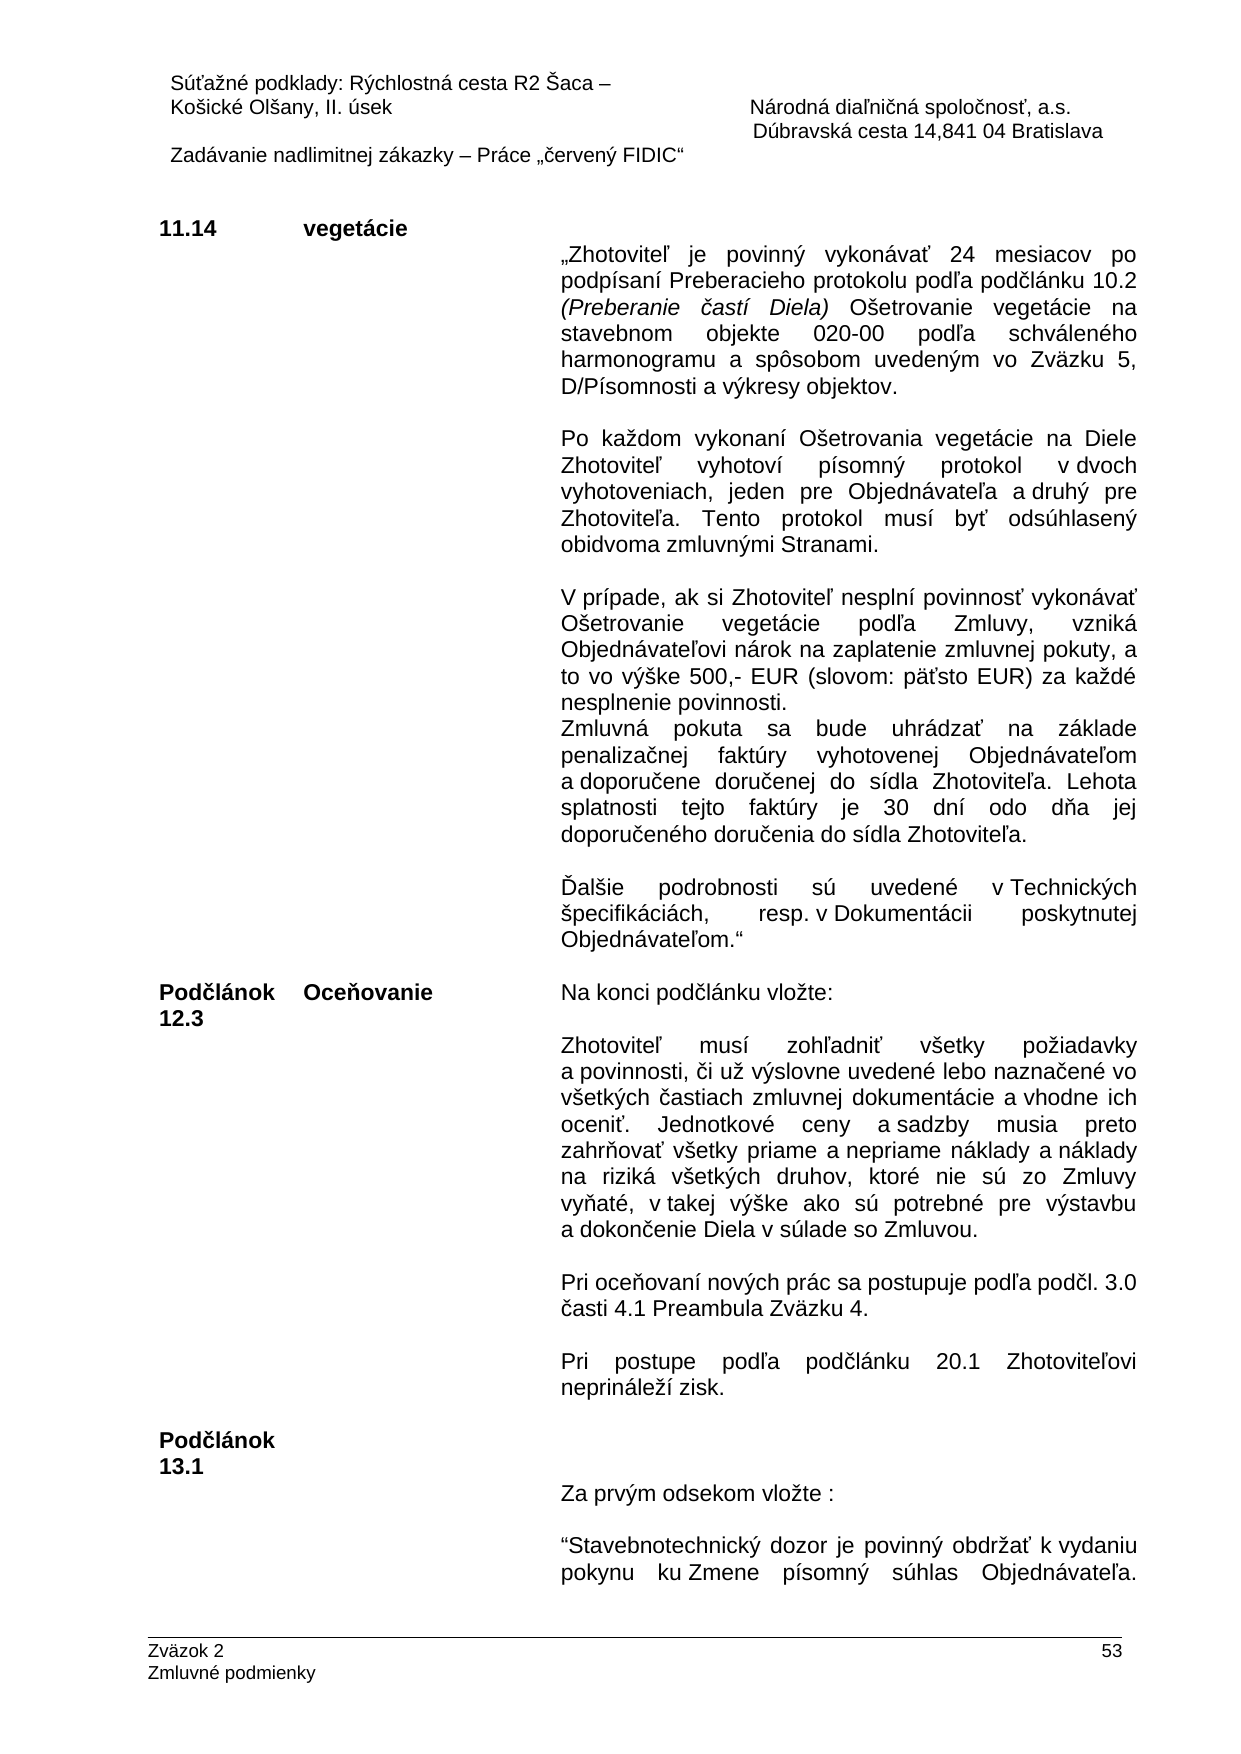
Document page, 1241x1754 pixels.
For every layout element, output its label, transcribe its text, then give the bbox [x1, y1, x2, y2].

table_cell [148, 979, 292, 1585]
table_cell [549, 979, 1148, 1585]
table_cell Oceňovanie [292, 979, 549, 1585]
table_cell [292, 215, 549, 979]
table_cell Podčlánok 11.14 [148, 215, 292, 979]
